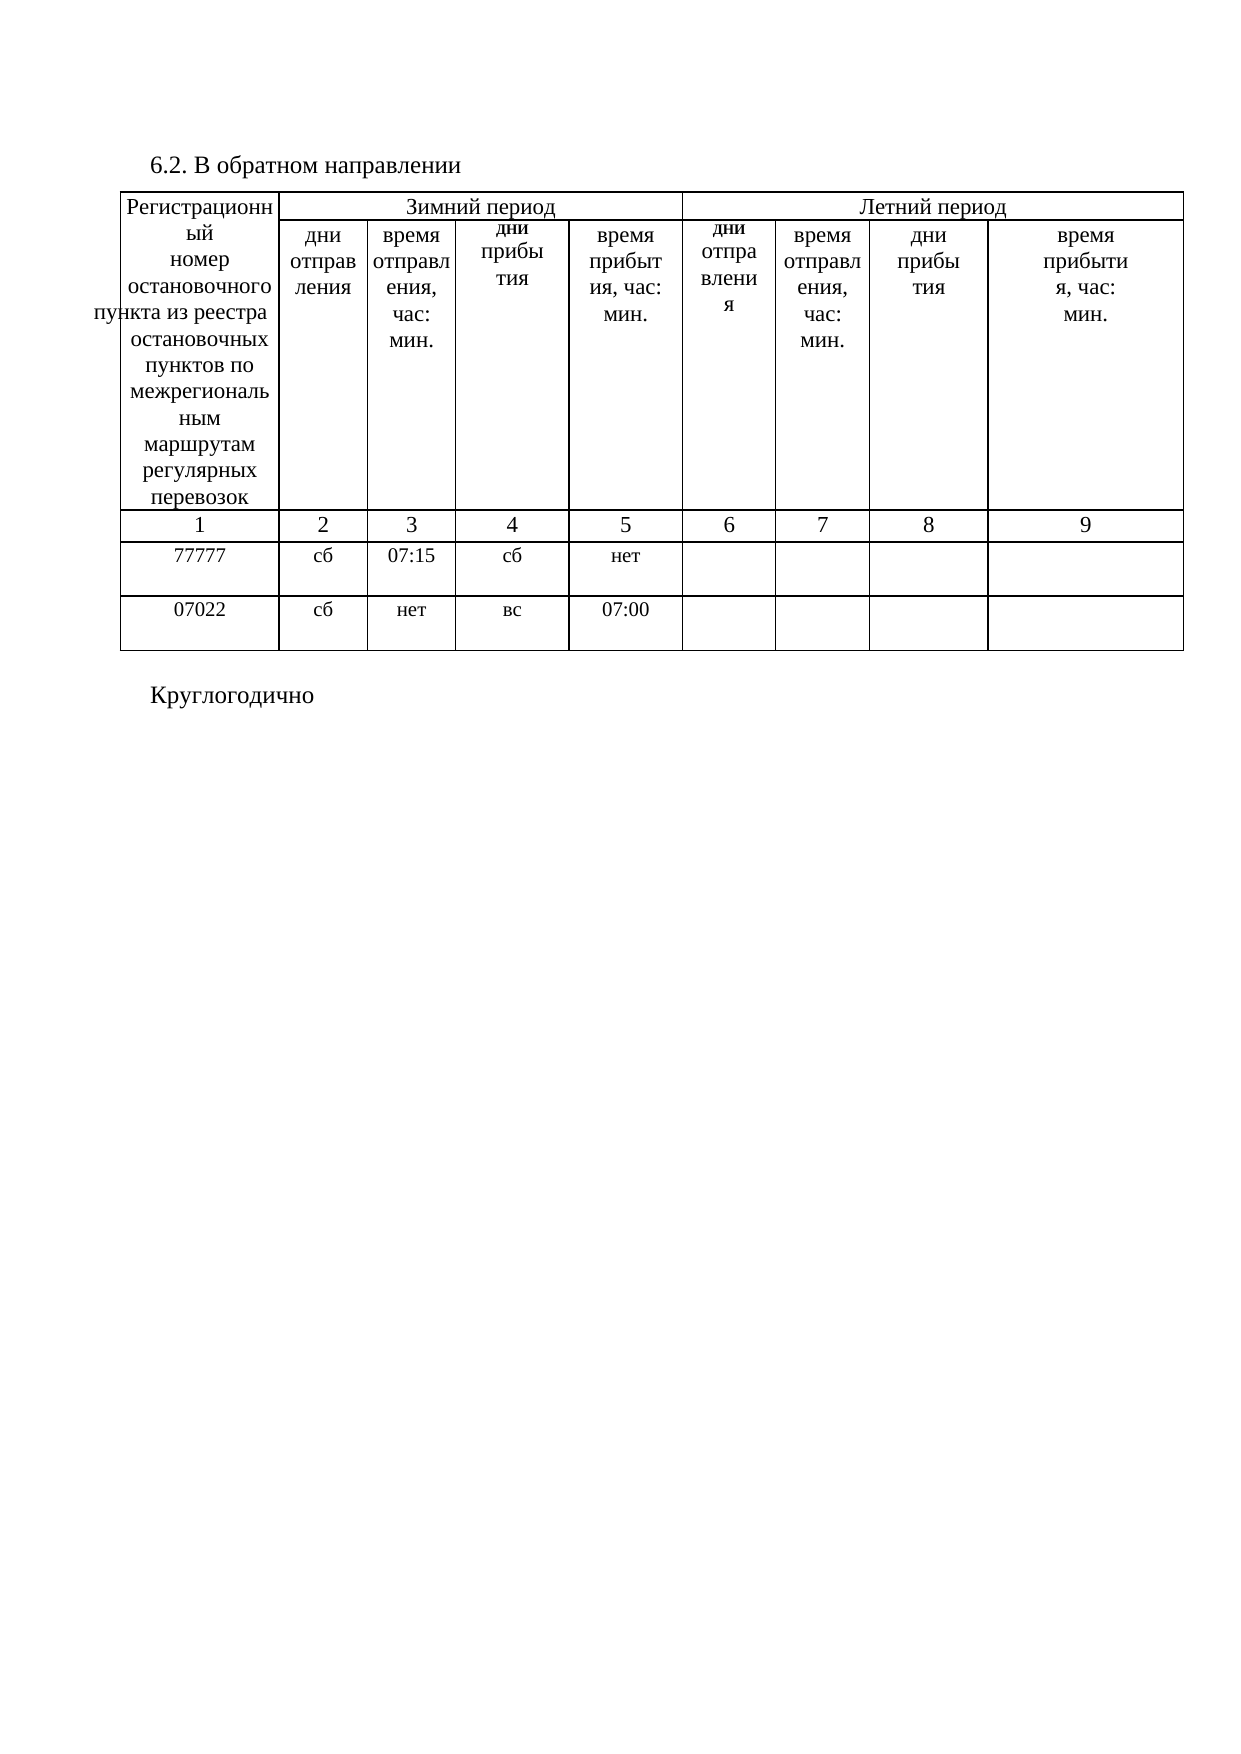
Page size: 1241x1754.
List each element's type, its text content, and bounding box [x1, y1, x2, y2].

table_cell время отправл ения, час: мин. [368, 221, 455, 509]
table_header Зимний период [280, 193, 682, 219]
table_cell ДНИ отпра влени я [683, 221, 775, 509]
text Круглогодично [150, 680, 1090, 709]
table_cell [683, 543, 775, 595]
text 6.2. В обратном направлении [150, 150, 1090, 179]
table_cell [776, 597, 869, 650]
table_cell [683, 597, 775, 650]
table_cell 6 [683, 511, 775, 541]
table_cell 2 [280, 511, 367, 541]
table_cell ДНИ прибы тия [456, 221, 568, 509]
table_cell 8 [870, 511, 987, 541]
table_cell [989, 597, 1183, 650]
table_cell 4 [456, 511, 568, 541]
table_cell сб [280, 597, 367, 650]
table_cell [776, 543, 869, 595]
table_cell сб [280, 543, 367, 595]
table_cell вс [456, 597, 568, 650]
table_cell время прибыт ия, час: мин. [570, 221, 682, 509]
table_cell нет [368, 597, 455, 650]
table_cell 77777 [121, 543, 278, 595]
table_cell 1 [121, 511, 278, 541]
table_cell 7 [776, 511, 869, 541]
table_cell сб [456, 543, 568, 595]
table_cell 9 [989, 511, 1183, 541]
table_cell 07:00 [570, 597, 682, 650]
table_cell [870, 597, 987, 650]
table_cell [989, 543, 1183, 595]
table_cell время отправл ения, час: мин. [776, 221, 869, 509]
table_cell [870, 543, 987, 595]
table_header Летний период [683, 193, 1183, 219]
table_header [121, 193, 278, 509]
table_cell 07:15 [368, 543, 455, 595]
table_cell 5 [570, 511, 682, 541]
table_cell дни отправ ления [280, 221, 367, 509]
table_cell время прибыти я, час: мин. [989, 221, 1183, 509]
table_cell дни прибы тия [870, 221, 987, 509]
table_cell 07022 [121, 597, 278, 650]
table_cell 3 [368, 511, 455, 541]
table_cell нет [570, 543, 682, 595]
